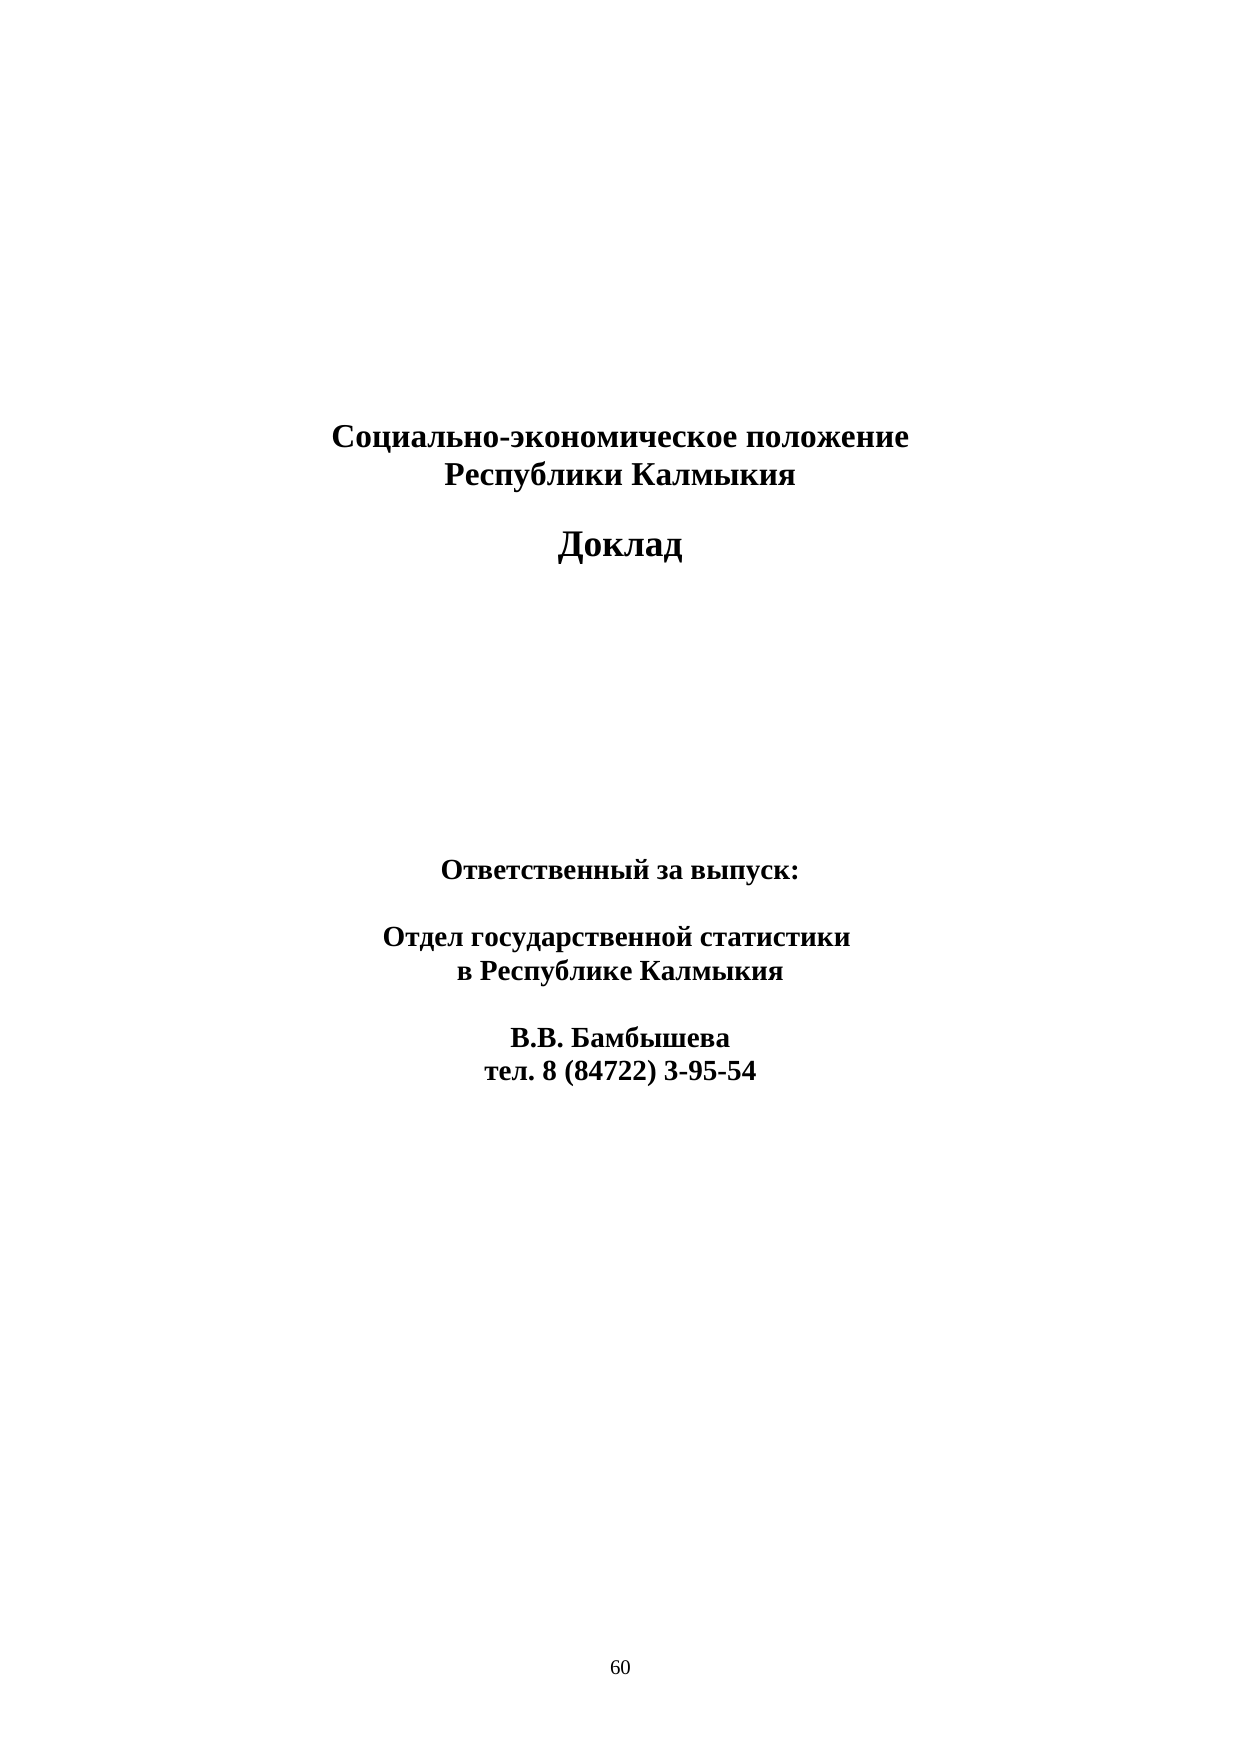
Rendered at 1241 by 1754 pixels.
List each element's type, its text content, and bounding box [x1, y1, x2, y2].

text В.В. Бамбышева [148, 1020, 1092, 1053]
text тел. 8 (84722) 3-95-54 [148, 1053, 1092, 1087]
text Отдел государственной статистики в Республике Калмыкия [148, 919, 1092, 986]
text Доклад [148, 521, 1092, 564]
text Социально-экономическое положение Республики Калмыкия [148, 416, 1092, 493]
text Ответственный за выпуск: [148, 852, 1092, 886]
